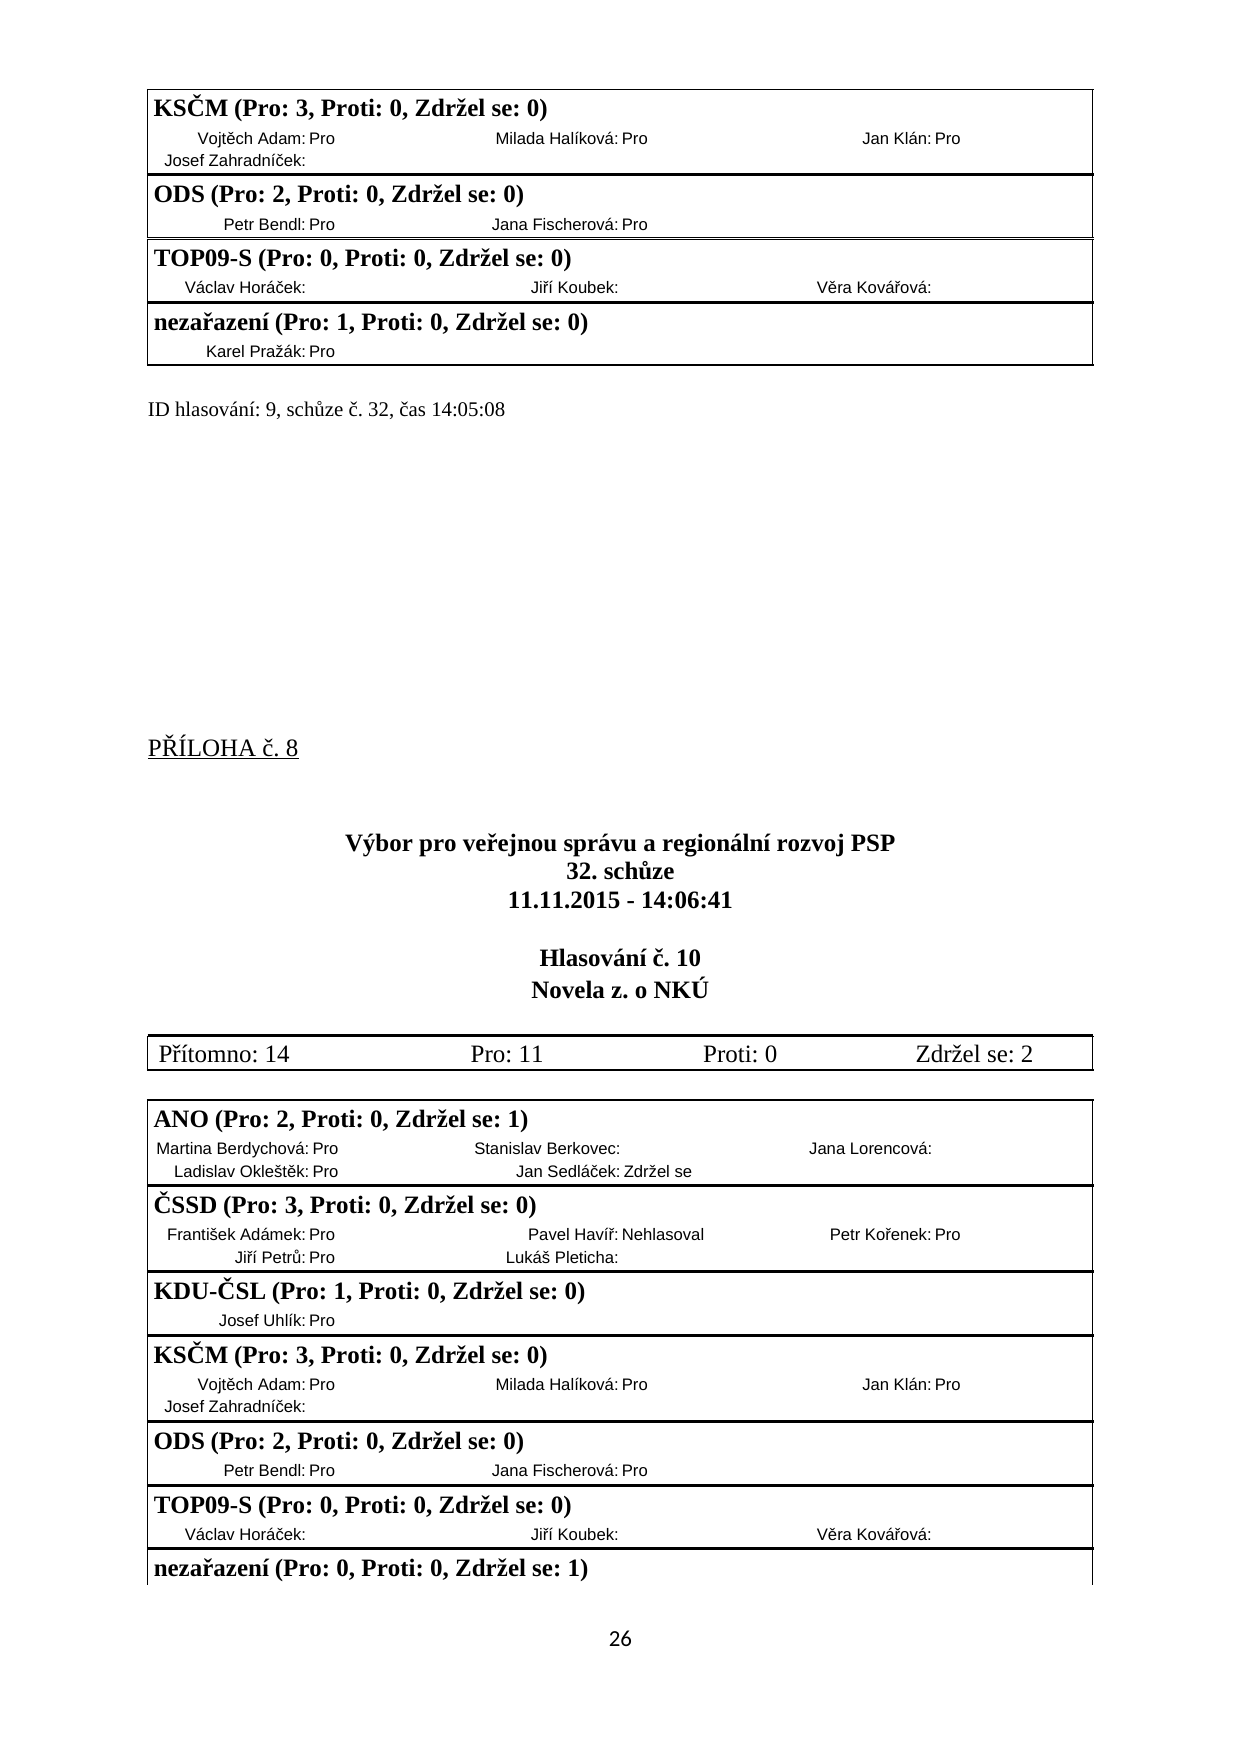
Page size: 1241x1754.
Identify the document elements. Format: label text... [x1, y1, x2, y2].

table_header [148, 1550, 1092, 1585]
table_header [148, 1337, 1092, 1372]
table_cell [148, 1308, 1092, 1334]
table_header [148, 90, 1092, 125]
table_header [148, 1187, 1092, 1222]
table_cell [148, 1222, 1092, 1270]
text PŘÍLOHA č. 8 [148, 733, 1093, 762]
table_header Výbor pro veřejnou správu a regionální rozvoj PSP 32. schůze 11.11.2015 - 14:06:41 Hlasování č. 10 [148, 826, 1093, 973]
table_cell [148, 1522, 1092, 1547]
table_header [148, 1487, 1092, 1522]
table_cell [148, 275, 1092, 301]
table_cell [148, 125, 1092, 173]
table_header [148, 1273, 1092, 1308]
table_header [148, 1423, 1092, 1458]
table_header [148, 176, 1092, 211]
table_cell Novela z. o NKÚ [148, 973, 1093, 1005]
table_cell [148, 1372, 1092, 1420]
table_cell [148, 339, 1092, 364]
table_header [148, 304, 1092, 339]
table_header [148, 1101, 1092, 1136]
table_header [148, 240, 1092, 275]
table_header [148, 1037, 1092, 1069]
table_cell [148, 1136, 1092, 1184]
text ID hlasování: 9, schůze č. 32, čas 14:05:08 [148, 366, 1093, 421]
table_cell [148, 211, 1092, 237]
table_cell [148, 1458, 1092, 1483]
